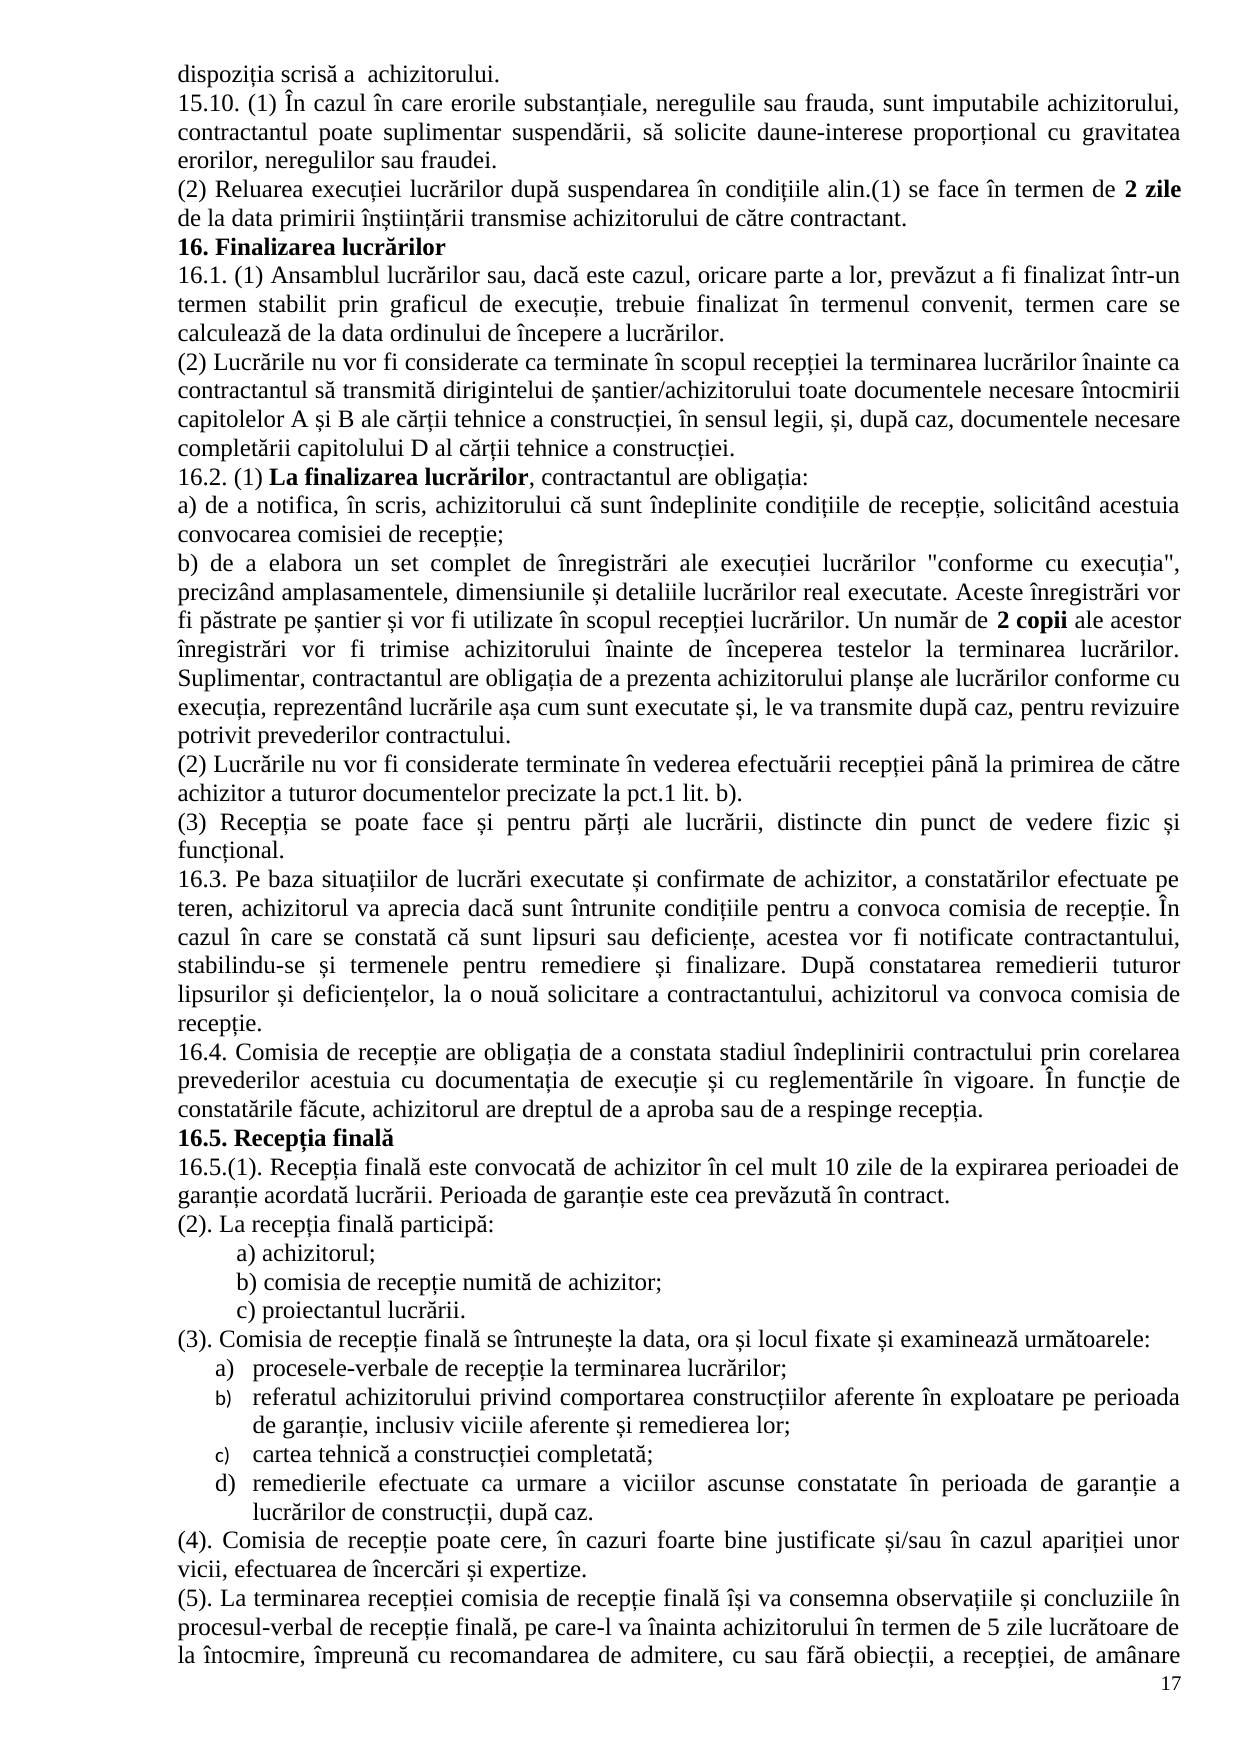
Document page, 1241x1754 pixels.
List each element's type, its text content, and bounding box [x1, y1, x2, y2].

text (3). Comisia de recepție finală se întrunește la data, ora și locul fixate și examinează următoarele: [177, 1324, 1181, 1353]
text b) comisia de recepție numită de achizitor; [236, 1267, 1181, 1295]
text 15.10. (1) În cazul în care erorile substanțiale, neregulile sau frauda, sunt imputabile achizitorului, contractantul poate suplimentar suspendării, să solicite daune-interese proporțional cu gravitatea erorilor, neregulilor sau fraudei. [177, 88, 1181, 174]
text b) de a elabora un set complet de înregistrări ale execuției lucrărilor "conforme cu execuția", precizând amplasamentele, dimensiunile și detaliile lucrărilor real executate. Aceste înregistrări vor fi păstrate pe șantier și vor fi utilizate în scopul recepției lucrărilor. Un număr de 2 copii ale acestor înregistrări vor fi trimise achizitorului înainte de începerea testelor la terminarea lucrărilor. Suplimentar, contractantul are obligația de a prezenta achizitorului planșe ale lucrărilor conforme cu execuția, reprezentând lucrările așa cum sunt executate și, le va transmite după caz, pentru revizuire potrivit prevederilor contractului. [177, 548, 1181, 749]
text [177, 1583, 1181, 1669]
text (2) Lucrările nu vor fi considerate ca terminate în scopul recepției la terminarea lucrărilor înainte ca contractantul să transmită dirigintelui de șantier/achizitorului toate documentele necesare întocmirii capitolelor A și B ale cărții tehnice a construcției, în sensul legii, și, după caz, documentele necesare completării capitolului D al cărții tehnice a construcției. [177, 347, 1181, 462]
text 16. Finalizarea lucrărilor [177, 232, 1181, 260]
text 16.4. Comisia de recepție are obligația de a constata stadiul îndeplinirii contractului prin corelarea prevederilor acestuia cu documentația de execuție și cu reglementările în vigoare. În funcție de constatările făcute, achizitorul are dreptul de a aproba sau de a respinge recepția. [177, 1037, 1181, 1123]
text 16.2. (1) La finalizarea lucrărilor, contractantul are obligația: [177, 462, 1181, 490]
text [177, 59, 1181, 88]
text 16.5.(1). Recepția finală este convocată de achizitor în cel mult 10 zile de la expirarea perioadei de garanție acordată lucrării. Perioada de garanție este cea prevăzută în contract. [177, 1152, 1181, 1209]
list referatul achizitorului privind comportarea construcțiilor aferente în exploatare pe perioada de garanție, inclusiv viciile aferente și remedierea lor; [215, 1382, 1181, 1439]
text (2) Reluarea execuției lucrărilor după suspendarea în condițiile alin.(1) se face în termen de 2 zile de la data primirii înștiințării transmise achizitorului de către contractant. [177, 174, 1181, 232]
text 16.5. Recepția finală [177, 1123, 1181, 1152]
text c) proiectantul lucrării. [236, 1295, 1181, 1324]
list procesele-verbale de recepție la terminarea lucrărilor; [215, 1353, 1181, 1382]
list remedierile efectuate ca urmare a viciilor ascunse constatate în perioada de garanție a lucrărilor de construcții, după caz. [215, 1468, 1181, 1525]
text (4). Comisia de recepție poate cere, în cazuri foarte bine justificate și/sau în cazul apariției unor vicii, efectuarea de încercări și expertize. [177, 1525, 1181, 1583]
text a) de a notifica, în scris, achizitorului că sunt îndeplinite condițiile de recepție, solicitând acestuia convocarea comisiei de recepție; [177, 490, 1181, 548]
text (2) Lucrările nu vor fi considerate terminate în vederea efectuării recepției până la primirea de către achizitor a tuturor documentelor precizate la pct.1 lit. b). [177, 749, 1181, 807]
list cartea tehnică a construcției completată; [215, 1439, 1181, 1468]
text 16.1. (1) Ansamblul lucrărilor sau, dacă este cazul, oricare parte a lor, prevăzut a fi finalizat într-un termen stabilit prin graficul de execuție, trebuie finalizat în termenul convenit, termen care se calculează de la data ordinului de începere a lucrărilor. [177, 260, 1181, 347]
text 16.3. Pe baza situațiilor de lucrări executate și confirmate de achizitor, a constatărilor efectuate pe teren, achizitorul va aprecia dacă sunt întrunite condițiile pentru a convoca comisia de recepție. În cazul în care se constată că sunt lipsuri sau deficiențe, acestea vor fi notificate contractantului, stabilindu-se și termenele pentru remediere și finalizare. După constatarea remedierii tuturor lipsurilor și deficiențelor, la o nouă solicitare a contractantului, achizitorul va convoca comisia de recepție. [177, 864, 1181, 1037]
text a) achizitorul; [236, 1238, 1181, 1267]
text (2). La recepția finală participă: [177, 1209, 1181, 1238]
text (3) Recepția se poate face și pentru părți ale lucrării, distincte din punct de vedere fizic și funcțional. [177, 807, 1181, 864]
